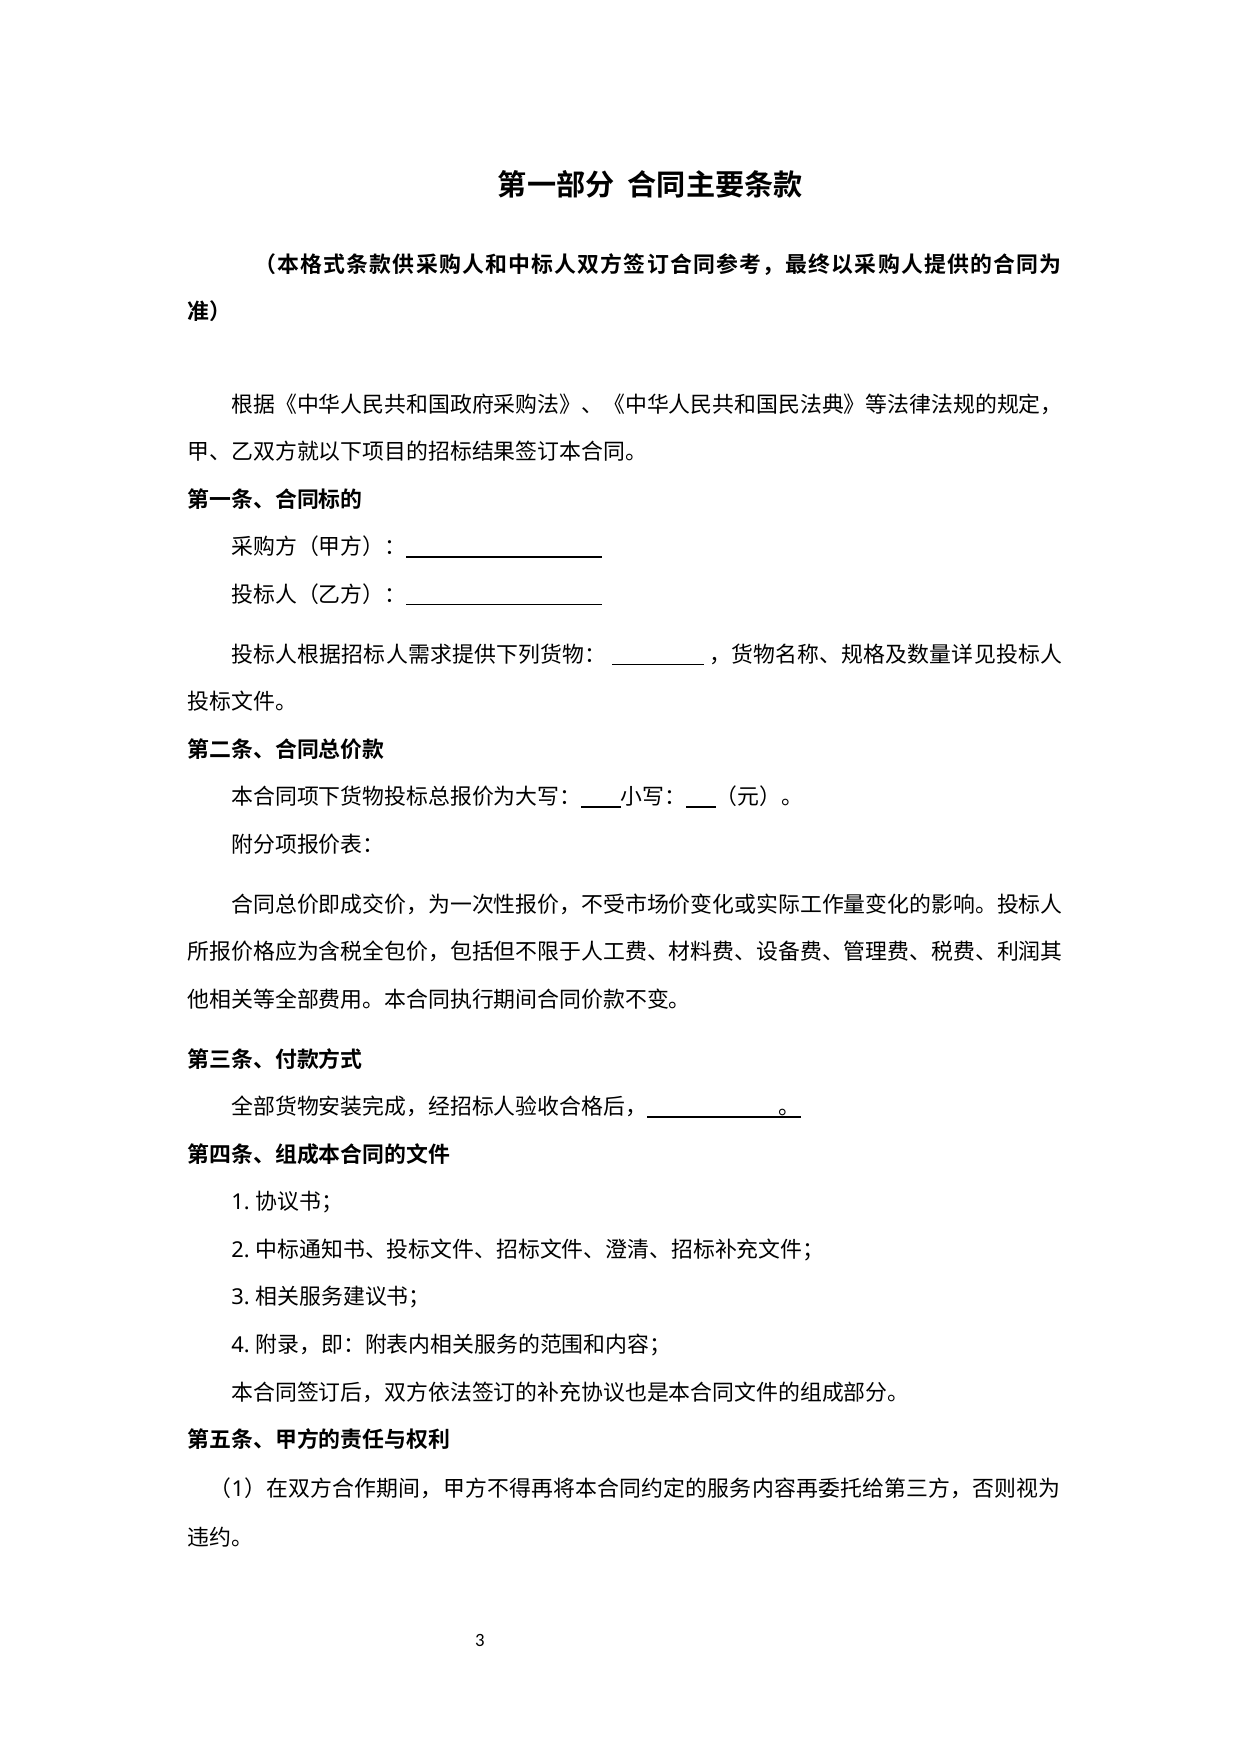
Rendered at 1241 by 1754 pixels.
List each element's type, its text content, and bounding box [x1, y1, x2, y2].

text 3. 相关服务建议书； [187, 1279, 1062, 1311]
text 全部货物安装完成，经招标人验收合格后， 。 [187, 1089, 1062, 1121]
text 投标人（乙方）： [187, 577, 1062, 608]
text 第二条、合同总价款 [187, 732, 1062, 763]
text （本格式条款供采购人和中标人双方签订合同参考，最终以采购人提供的合同为准） [187, 247, 1062, 326]
text 第一部分 合同主要条款 [187, 162, 1062, 204]
text 第三条、付款方式 [187, 1042, 1062, 1073]
text 本合同签订后，双方依法签订的补充协议也是本合同文件的组成部分。 [187, 1374, 1062, 1406]
text 第四条、组成本合同的文件 [187, 1137, 1062, 1168]
text 2. 中标通知书、投标文件、招标文件、澄清、招标补充文件； [187, 1232, 1062, 1263]
text 投标人根据招标人需求提供下列货物： ，货物名称、规格及数量详见投标人投标文件。 [187, 637, 1062, 716]
text 第一条、合同标的 [187, 482, 1062, 513]
text （1）在双方合作期间，甲方不得再将本合同约定的服务内容再委托给第三方，否则视为违约。 [187, 1470, 1062, 1552]
text 根据《中华人民共和国政府采购法》、《中华人民共和国民法典》等法律法规的规定，甲、乙双方就以下项目的招标结果签订本合同。 [187, 387, 1062, 466]
text 4. 附录，即：附表内相关服务的范围和内容； [187, 1327, 1062, 1359]
text 采购方（甲方）： [187, 529, 1062, 561]
text 本合同项下货物投标总报价为大写： 小写： （元）。 [187, 779, 1062, 811]
text 附分项报价表： [187, 827, 1062, 858]
text 合同总价即成交价，为一次性报价，不受市场价变化或实际工作量变化的影响。投标人所报价格应为含税全包价，包括但不限于人工费、材料费、设备费、管理费、税费、利润其他相关等全部费用。本合同执行期间合同价款不变。 [187, 887, 1062, 1013]
text 第五条、甲方的责任与权利 [187, 1422, 1062, 1454]
text 1. 协议书； [187, 1184, 1062, 1216]
